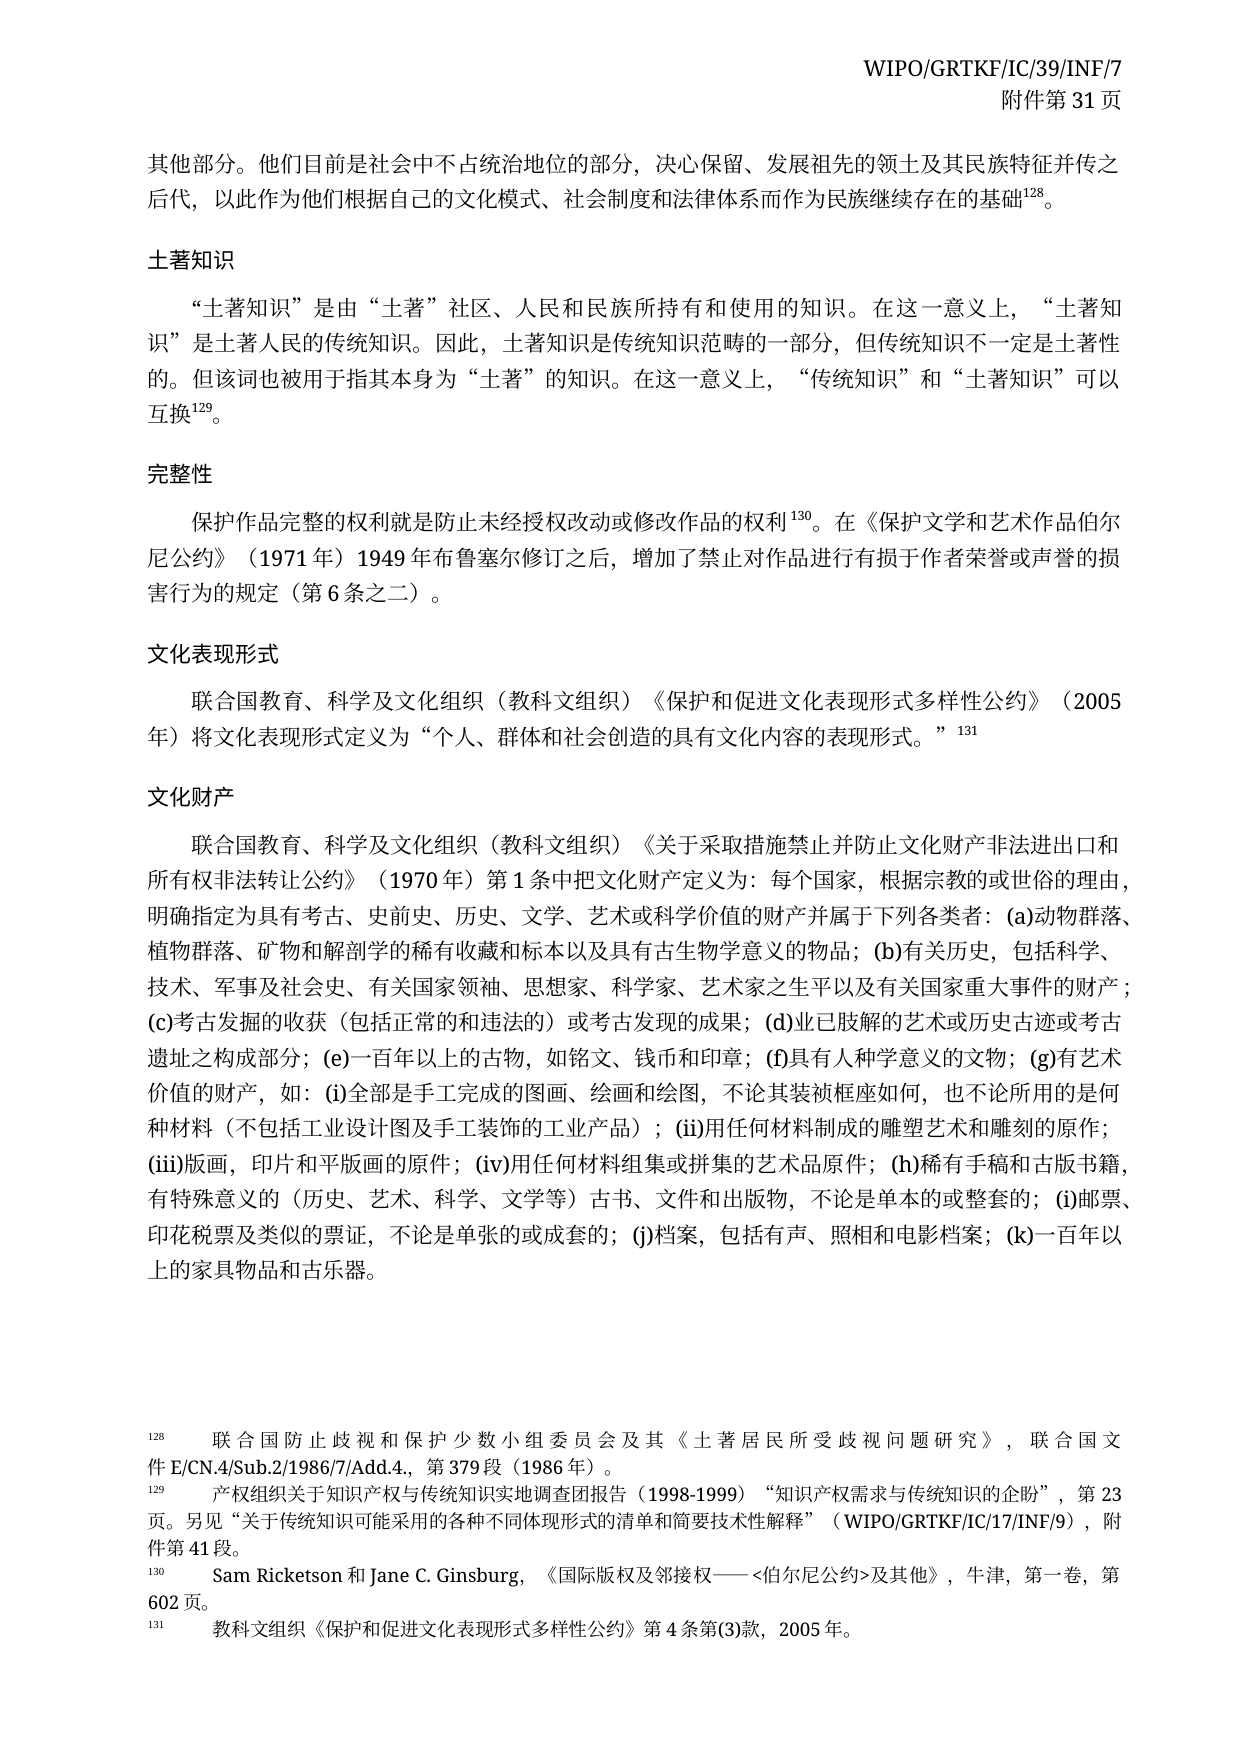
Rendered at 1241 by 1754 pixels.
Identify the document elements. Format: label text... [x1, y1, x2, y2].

text 土著知识 [148, 239, 1122, 274]
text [148, 143, 1122, 214]
text 联合国教育、科学及文化组织（教科文组织）《关于采取措施禁止并防止文化财产非法进出口和所有权非法转让公约》（1970年）第1条中把文化财产定义为：每个国家，根据宗教的或世俗的理由，明确指定为具有考古、史前史、历史、文学、艺术或科学价值的财产并属于下列各类者：(a)动物群落、植物群落、矿物和解剖学的稀有收藏和标本以及具有古生物学意义的物品；(b)有关历史，包括科学、技术、军事及社会史、有关国家领袖、思想家、科学家、艺术家之生平以及有关国家重大事件的财产；(c)考古发掘的收获（包括正常的和违法的）或考古发现的成果；(d)业已肢解的艺术或历史古迹或考古遗址之构成部分；(e)一百年以上的古物，如铭文、钱币和印章；(f)具有人种学意义的文物；(g)有艺术价值的财产，如：(i)全部是手工完成的图画、绘画和绘图，不论其装祯框座如何，也不论所用的是何种材料（不包括工业设计图及手工装饰的工业产品）；(ii)用任何材料制成的雕塑艺术和雕刻的原作；(iii)版画，印片和平版画的原件；(iv)用任何材料组集或拼集的艺术品原件；(h)稀有手稿和古版书籍，有特殊意义的（历史、艺术、科学、文学等）古书、文件和出版物，不论是单本的或整套的；(i)邮票、印花税票及类似的票证，不论是单张的或成套的；(j)档案，包括有声、照相和电影档案；(k)一百年以上的家具物品和古乐器。 [148, 824, 1122, 1285]
text 保护作品完整的权利就是防止未经授权改动或修改作品的权利。在《保护文学和艺术作品伯尔尼公约》（1971年）1949年布鲁塞尔修订之后，增加了禁止对作品进行有损于作者荣誉或声誉的损害行为的规定（第6条之二）。 [148, 502, 1122, 608]
text 联合国教育、科学及文化组织（教科文组织）《保护和促进文化表现形式多样性公约》（2005年）将文化表现形式定义为“个人、群体和社会创造的具有文化内容的表现形式。” [148, 681, 1122, 752]
text 完整性 [148, 454, 1122, 489]
text “土著知识”是由“土著”社区、人民和民族所持有和使用的知识。在这一意义上，“土著知识”是土著人民的传统知识。因此，土著知识是传统知识范畴的一部分，但传统知识不一定是土著性的。但该词也被用于指其本身为“土著”的知识。在这一意义上，“传统知识”和“土著知识”可以互换。 [148, 287, 1122, 429]
text 文化表现形式 [148, 633, 1122, 668]
text 文化财产 [148, 777, 1122, 812]
